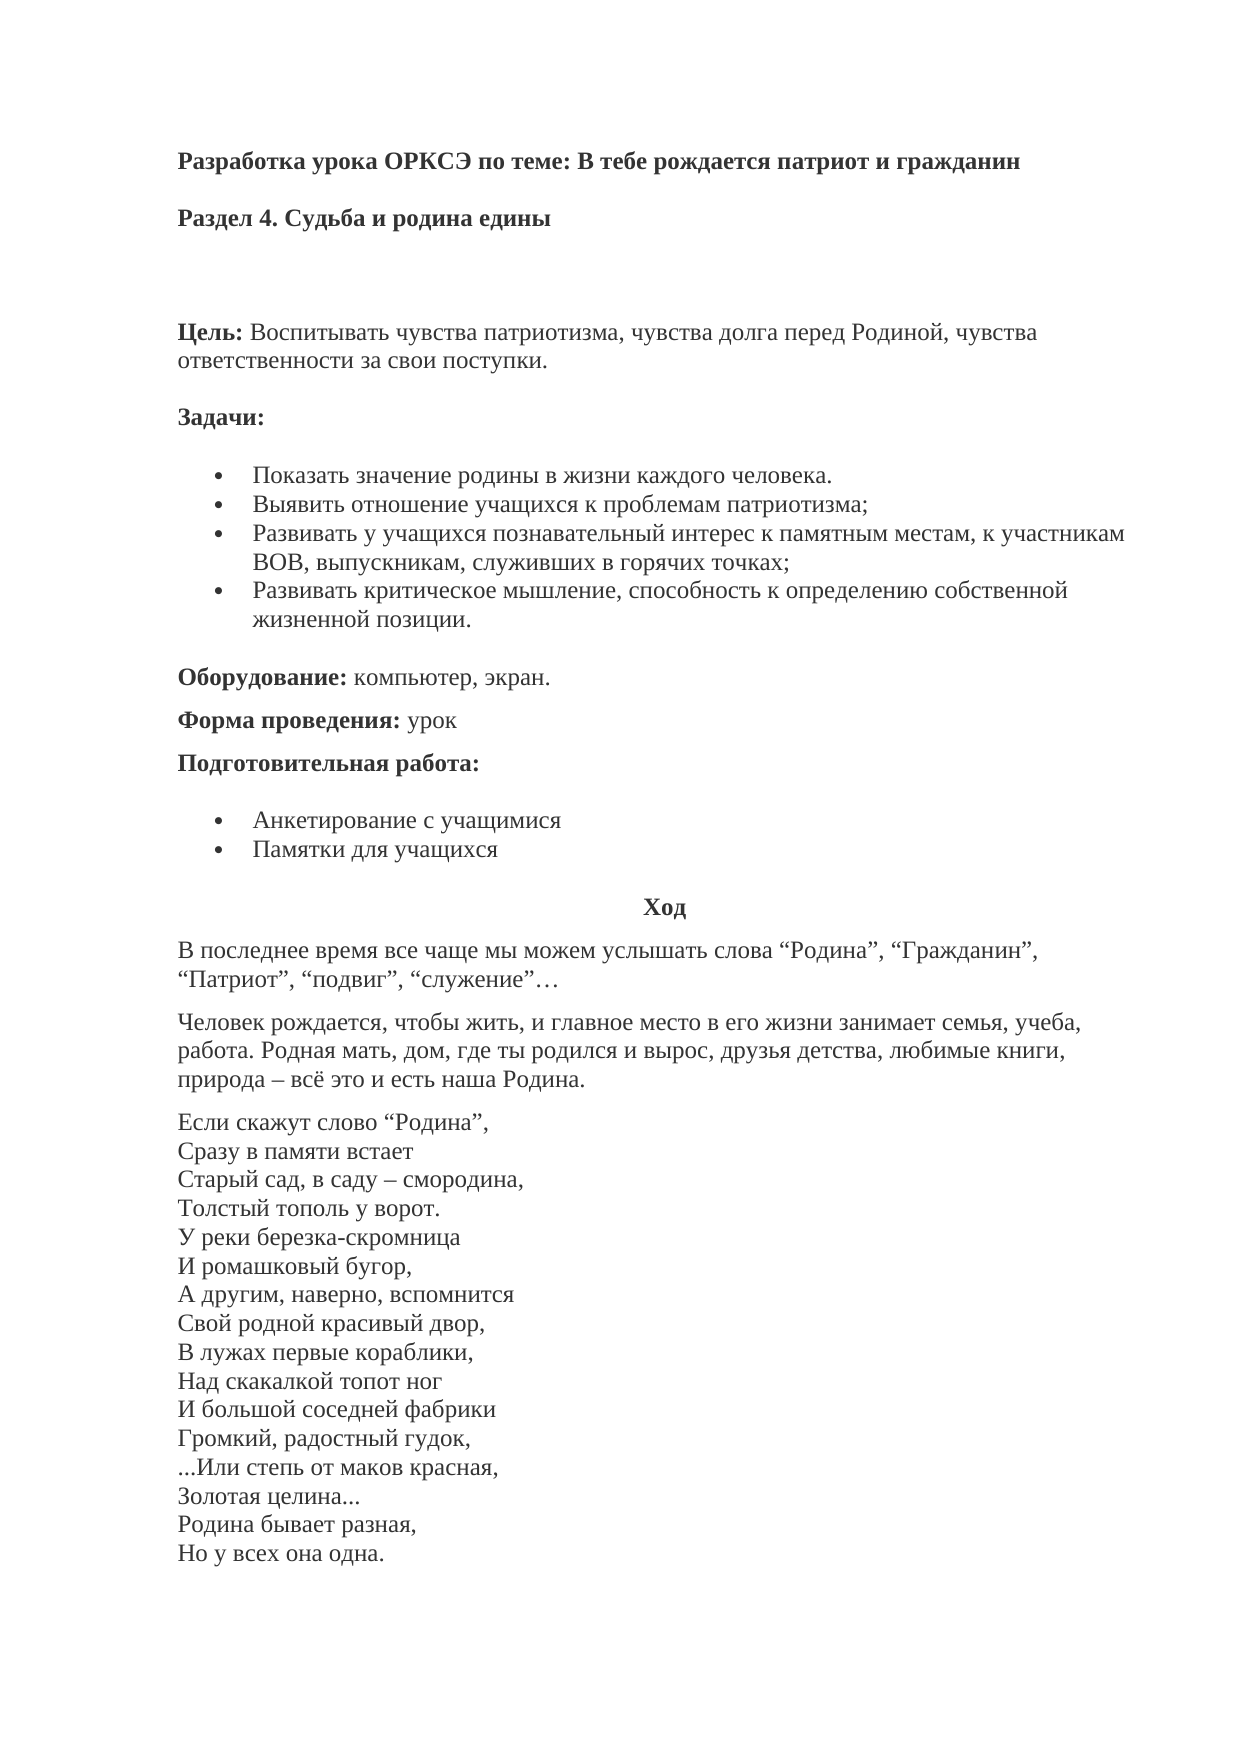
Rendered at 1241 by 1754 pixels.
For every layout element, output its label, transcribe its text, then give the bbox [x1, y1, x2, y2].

list Памятки для учащихся [215, 834, 1152, 863]
list Анкетирование с учащимися [215, 806, 1152, 834]
text Ход [177, 892, 1152, 921]
list Показать значение родины в жизни каждого человека. [215, 460, 1152, 489]
text Раздел 4. Судьба и родина едины [177, 203, 1152, 232]
text В последнее время все чаще мы можем услышать слова “Родина”, “Гражданин”, “Патриот”, “подвиг”, “служение”… [177, 935, 1152, 993]
text Задачи: [177, 402, 1152, 431]
text Разработка урока ОРКСЭ по теме: В тебе рождается патриот и гражданин [177, 146, 1152, 175]
list Развивать у учащихся познавательный интерес к памятным местам, к участникам ВОВ, выпускникам, служивших в горячих точках; [215, 518, 1152, 575]
text Оборудование: компьютер, экран. [177, 662, 1152, 691]
text Человек рождается, чтобы жить, и главное место в его жизни занимает семья, учеба, работа. Родная мать, дом, где ты родился и вырос, друзья детства, любимые книги, природа – всё это и есть наша Родина. [177, 1007, 1152, 1093]
text Если скажут слово “Родина”, Сразу в памяти встает Старый сад, в саду – смородина, Толстый тополь у ворот. У реки березка-скромница И ромашковый бугор, А другим, наверно, вспомнится Свой родной красивый двор, В лужах первые кораблики, Над скакалкой топот ног И большой соседней фабрики Громкий, радостный гудок, ...Или степь от маков красная, Золотая целина... Родина бывает разная, Но у всех она одна. [177, 1107, 1152, 1567]
text Форма проведения: урок [177, 705, 1152, 734]
text Подготовительная работа: [177, 748, 1152, 776]
list Выявить отношение учащихся к проблемам патриотизма; [215, 489, 1152, 518]
text Цель: Воспитывать чувства патриотизма, чувства долга перед Родиной, чувства ответственности за свои поступки. [177, 317, 1152, 374]
list Развивать критическое мышление, способность к определению собственной жизненной позиции. [215, 575, 1152, 633]
